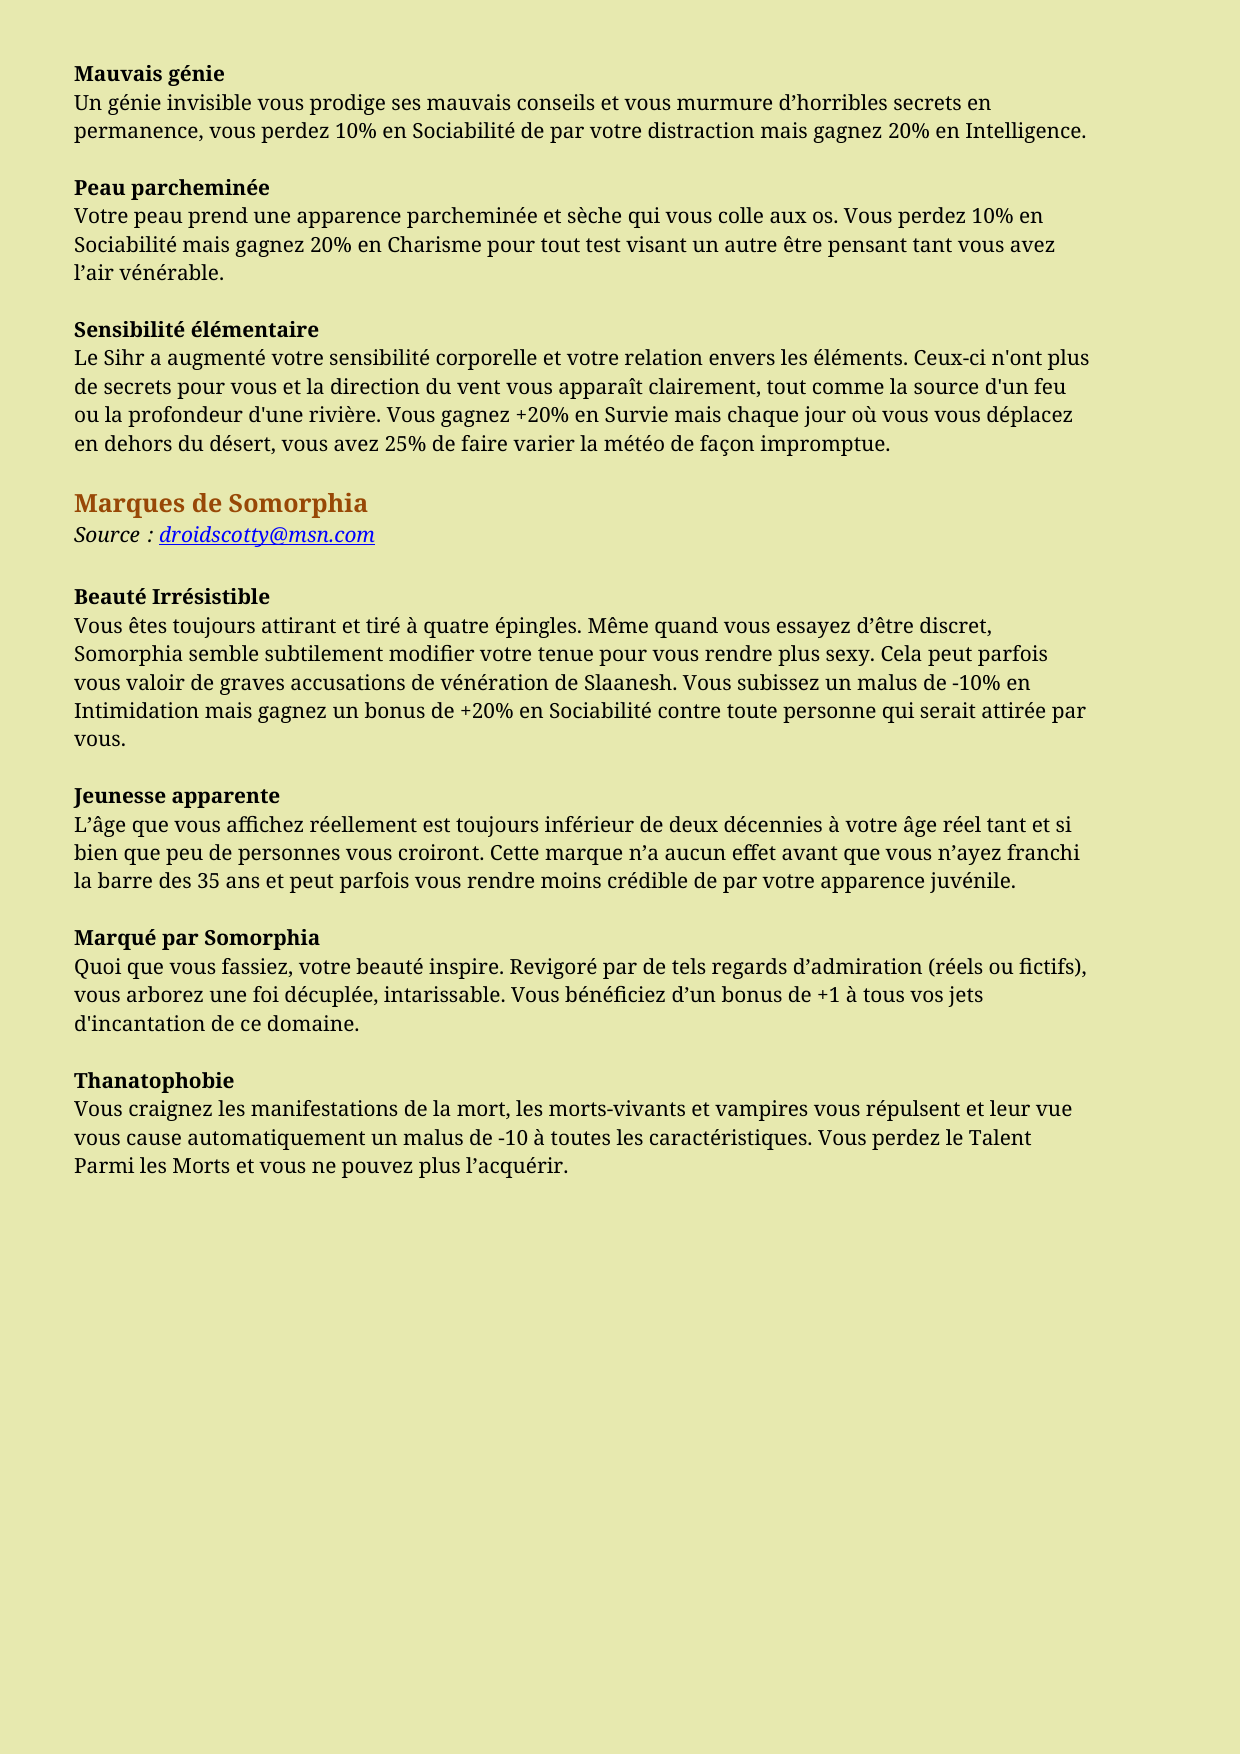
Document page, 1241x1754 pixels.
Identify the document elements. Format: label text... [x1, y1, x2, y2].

text Marques de Somorphia [74, 486, 1093, 520]
text Marqué par Somorphia [74, 923, 1093, 952]
text Vous craignez les manifestations de la mort, les morts-vivants et vampires vous répulsent et leur vue vous cause automatiquement un malus de -10 à toutes les caractéristiques. Vous perdez le Talent Parmi les Morts et vous ne pouvez plus l’acquérir. [74, 1094, 1093, 1179]
text Peau parcheminée [74, 173, 1093, 201]
text Vous êtes toujours attirant et tiré à quatre épingles. Même quand vous essayez d’être discret, Somorphia semble subtilement modifier votre tenue pour vous rendre plus sexy. Cela peut parfois vous valoir de graves accusations de vénération de Slaanesh. Vous subissez un malus de -10% en Intimidation mais gagnez un bonus de +20% en Sociabilité contre toute personne qui serait attirée par vous. [74, 611, 1093, 753]
text L’âge que vous affichez réellement est toujours inférieur de deux décennies à votre âge réel tant et si bien que peu de personnes vous croiront. Cette marque n’a aucun effet avant que vous n’ayez franchi la barre des 35 ans et peut parfois vous rendre moins crédible de par votre apparence juvénile. [74, 810, 1093, 895]
text Thanatophobie [74, 1066, 1093, 1094]
text Un génie invisible vous prodige ses mauvais conseils et vous murmure d’horribles secrets en permanence, vous perdez 10% en Sociabilité de par votre distraction mais gagnez 20% en Intelligence. [74, 88, 1093, 144]
text Beauté Irrésistible [74, 582, 1093, 611]
text Quoi que vous fassiez, votre beauté inspire. Revigoré par de tels regards d’admiration (réels ou fictifs), vous arborez une foi décuplée, intarissable. Vous bénéficiez d’un bonus de +1 à tous vos jets d'incantation de ce domaine. [74, 952, 1093, 1037]
text Votre peau prend une apparence parcheminée et sèche qui vous colle aux os. Vous perdez 10% en Sociabilité mais gagnez 20% en Charisme pour tout test visant un autre être pensant tant vous avez l’air vénérable. [74, 201, 1093, 287]
text Jeunesse apparente [74, 781, 1093, 810]
text Le Sihr a augmenté votre sensibilité corporelle et votre relation envers les éléments. Ceux-ci n'ont plus de secrets pour vous et la direction du vent vous apparaît clairement, tout comme la source d'un feu ou la profondeur d'une rivière. Vous gagnez +20% en Survie mais chaque jour où vous vous déplacez en dehors du désert, vous avez 25% de faire varier la météo de façon impromptue. [74, 343, 1093, 457]
text Sensibilité élémentaire [74, 315, 1093, 343]
text Mauvais génie [74, 59, 1093, 88]
text Source : droidscotty@msn.com [74, 520, 1093, 548]
